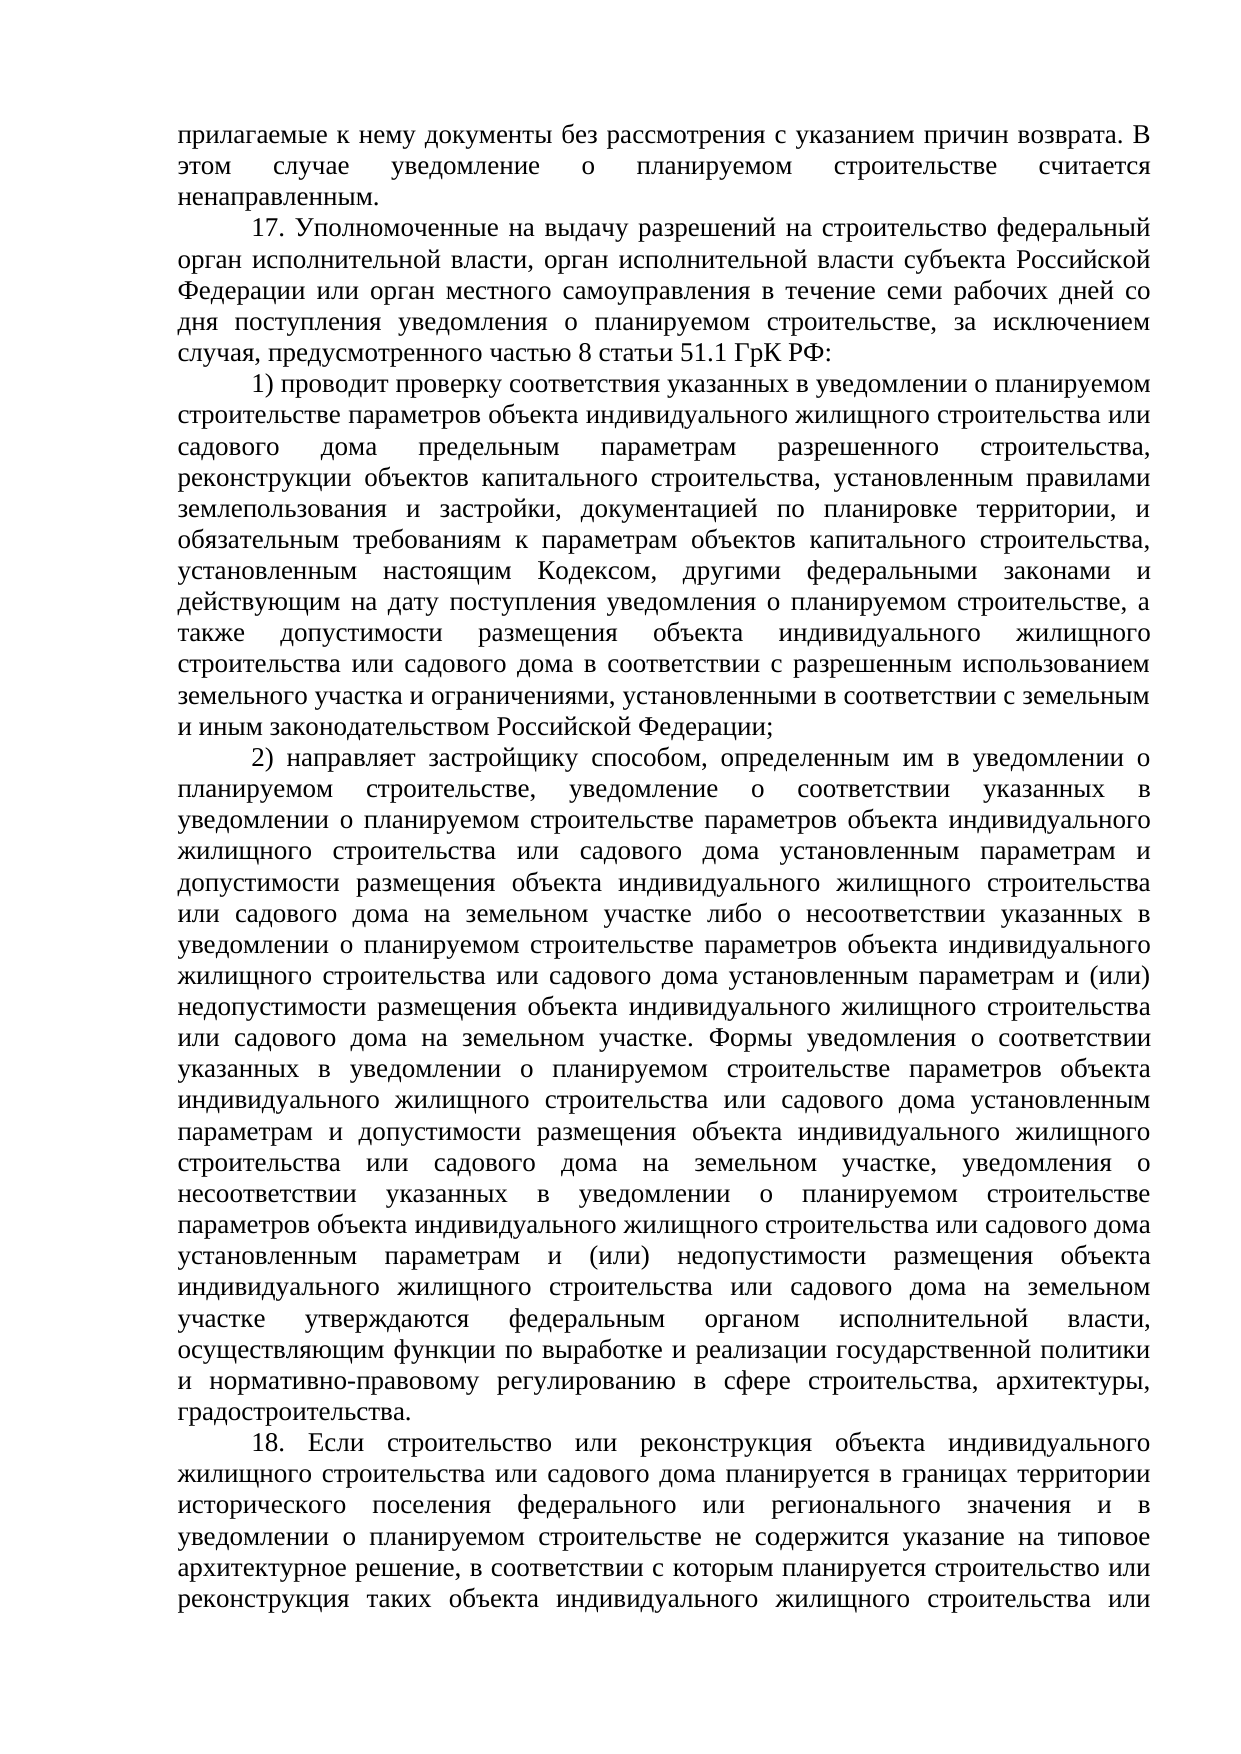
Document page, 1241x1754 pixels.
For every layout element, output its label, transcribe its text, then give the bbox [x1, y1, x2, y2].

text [177, 1426, 1152, 1613]
text 17. Уполномоченные на выдачу разрешений на строительство федеральный орган исполнительной власти, орган исполнительной власти субъекта Российской Федерации или орган местного самоуправления в течение семи рабочих дней со дня поступления уведомления о планируемом строительстве, за исключением случая, предусмотренного частью 8 статьи 51.1 ГрК РФ: [177, 212, 1152, 367]
text 1) проводит проверку соответствия указанных в уведомлении о планируемом строительстве параметров объекта индивидуального жилищного строительства или садового дома предельным параметрам разрешенного строительства, реконструкции объектов капитального строительства, установленным правилами землепользования и застройки, документацией по планировке территории, и обязательным требованиям к параметрам объектов капитального строительства, установленным настоящим Кодексом, другими федеральными законами и действующим на дату поступления уведомления о планируемом строительстве, а также допустимости размещения объекта индивидуального жилищного строительства или садового дома в соответствии с разрешенным использованием земельного участка и ограничениями, установленными в соответствии с земельным и иным законодательством Российской Федерации; [177, 367, 1152, 741]
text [177, 118, 1152, 212]
text 2) направляет застройщику способом, определенным им в уведомлении о планируемом строительстве, уведомление о соответствии указанных в уведомлении о планируемом строительстве параметров объекта индивидуального жилищного строительства или садового дома установленным параметрам и допустимости размещения объекта индивидуального жилищного строительства или садового дома на земельном участке либо о несоответствии указанных в уведомлении о планируемом строительстве параметров объекта индивидуального жилищного строительства или садового дома установленным параметрам и (или) недопустимости размещения объекта индивидуального жилищного строительства или садового дома на земельном участке. Формы уведомления о соответствии указанных в уведомлении о планируемом строительстве параметров объекта индивидуального жилищного строительства или садового дома установленным параметрам и допустимости размещения объекта индивидуального жилищного строительства или садового дома на земельном участке, уведомления о несоответствии указанных в уведомлении о планируемом строительстве параметров объекта индивидуального жилищного строительства или садового дома установленным параметрам и (или) недопустимости размещения объекта индивидуального жилищного строительства или садового дома на земельном участке утверждаются федеральным органом исполнительной власти, осуществляющим функции по выработке и реализации государственной политики и нормативно-правовому регулированию в сфере строительства, архитектуры, градостроительства. [177, 741, 1152, 1426]
